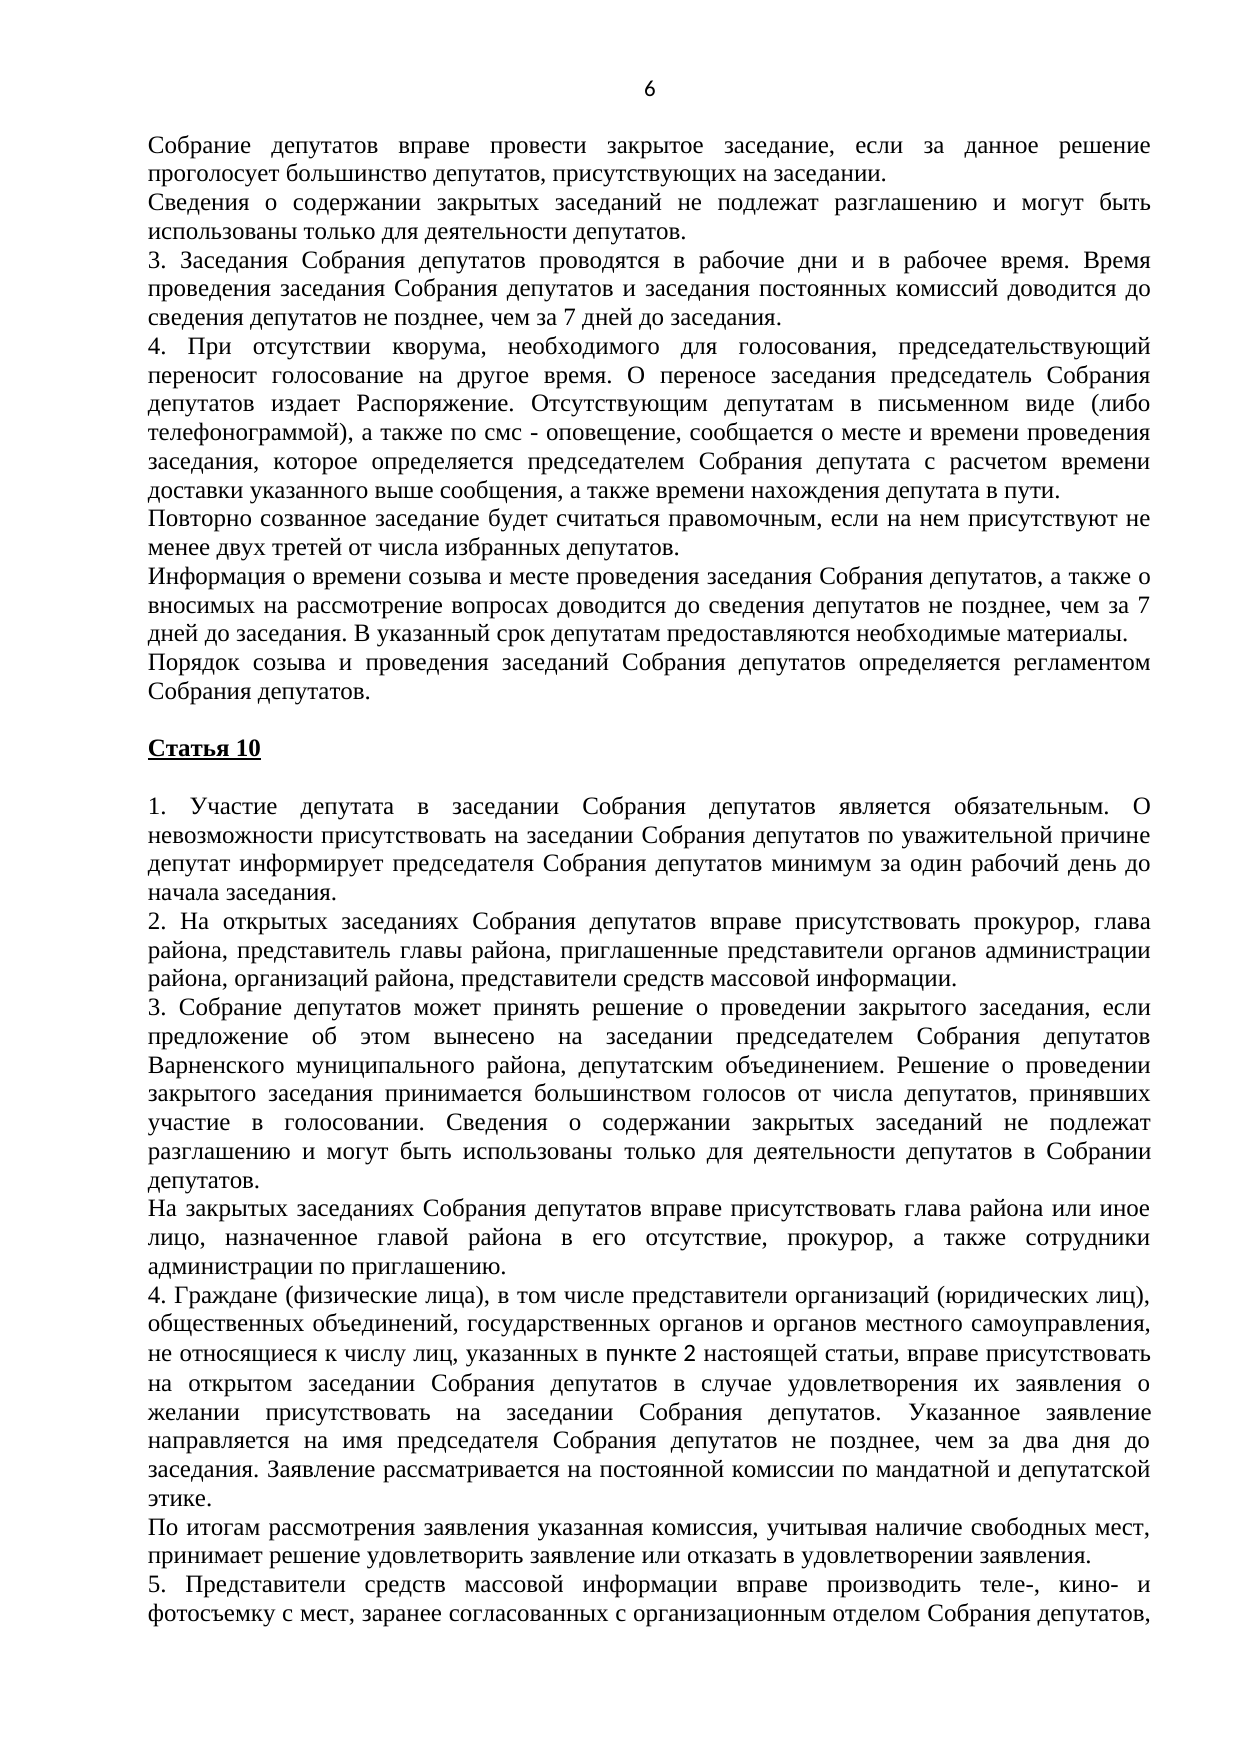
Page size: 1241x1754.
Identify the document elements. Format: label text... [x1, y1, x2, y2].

text Статья 10 [148, 733, 1152, 762]
text Информация о времени созыва и месте проведения заседания Собрания депутатов, а также о вносимых на рассмотрение вопросах доводится до сведения депутатов не позднее, чем за 7 дней до заседания. В указанный срок депутатам предоставляются необходимые материалы. [148, 561, 1152, 647]
text Собрание депутатов вправе провести закрытое заседание, если за данное решение проголосует большинство депутатов, присутствующих на заседании. [148, 130, 1152, 187]
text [148, 1569, 1152, 1627]
text Сведения о содержании закрытых заседаний не подлежат разглашению и могут быть использованы только для деятельности депутатов. [148, 187, 1152, 245]
text 3. Заседания Собрания депутатов проводятся в рабочие дни и в рабочее время. Время проведения заседания Собрания депутатов и заседания постоянных комиссий доводится до сведения депутатов не позднее, чем за 7 дней до заседания. [148, 245, 1152, 331]
text 4. При отсутствии кворума, необходимого для голосования, председательствующий переносит голосование на другое время. О переносе заседания председатель Собрания депутатов издает Распоряжение. Отсутствующим депутатам в письменном виде (либо телефонограммой), а также по смс - оповещение, сообщается о месте и времени проведения заседания, которое определяется председателем Собрания депутата с расчетом времени доставки указанного выше сообщения, а также времени нахождения депутата в пути. [148, 331, 1152, 503]
text Порядок созыва и проведения заседаний Собрания депутатов определяется регламентом Собрания депутатов. [148, 647, 1152, 705]
text 4. Граждане (физические лица), в том числе представители организаций (юридических лиц), общественных объединений, государственных органов и органов местного самоуправления, не относящиеся к числу лиц, указанных в пункте 2 настоящей статьи, вправе присутствовать на открытом заседании Собрания депутатов в случае удовлетворения их заявления о желании присутствовать на заседании Собрания депутатов. Указанное заявление направляется на имя председателя Собрания депутатов не позднее, чем за два дня до заседания. Заявление рассматривается на постоянной комиссии по мандатной и депутатской этике. [148, 1280, 1152, 1512]
text Повторно созванное заседание будет считаться правомочным, если на нем присутствуют не менее двух третей от числа избранных депутатов. [148, 503, 1152, 561]
text 2. На открытых заседаниях Собрания депутатов вправе присутствовать прокурор, глава района, представитель главы района, приглашенные представители органов администрации района, организаций района, представители средств массовой информации. [148, 906, 1152, 992]
text По итогам рассмотрения заявления указанная комиссия, учитывая наличие свободных мест, принимает решение удовлетворить заявление или отказать в удовлетворении заявления. [148, 1512, 1152, 1569]
text На закрытых заседаниях Собрания депутатов вправе присутствовать глава района или иное лицо, назначенное главой района в его отсутствие, прокурор, а также сотрудники администрации по приглашению. [148, 1193, 1152, 1280]
text 3. Собрание депутатов может принять решение о проведении закрытого заседания, если предложение об этом вынесено на заседании председателем Собрания депутатов Варненского муниципального района, депутатским объединением. Решение о проведении закрытого заседания принимается большинством голосов от числа депутатов, принявших участие в голосовании. Сведения о содержании закрытых заседаний не подлежат разглашению и могут быть использованы только для деятельности депутатов в Собрании депутатов. [148, 992, 1152, 1193]
text 1. Участие депутата в заседании Собрания депутатов является обязательным. О невозможности присутствовать на заседании Собрания депутатов по уважительной причине депутат информирует председателя Собрания депутатов минимум за один рабочий день до начала заседания. [148, 791, 1152, 906]
